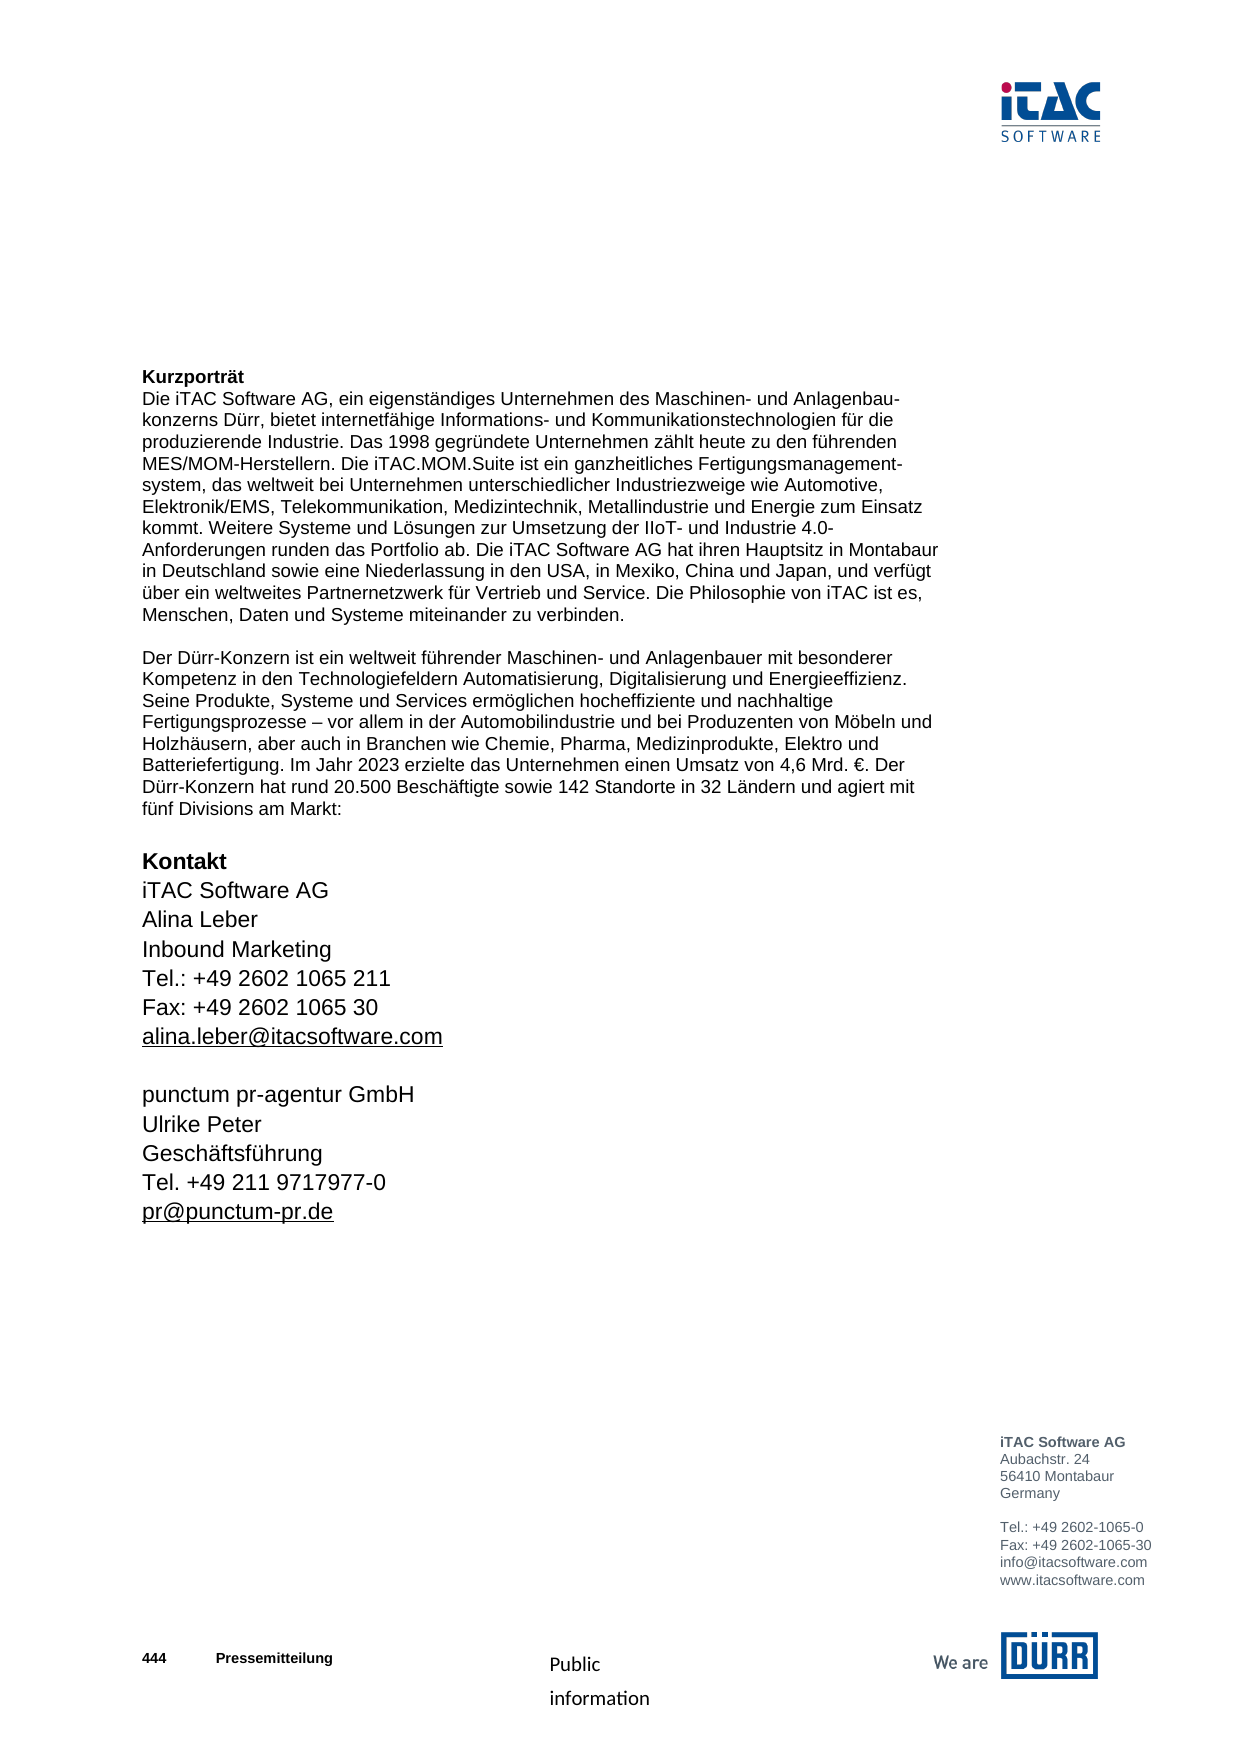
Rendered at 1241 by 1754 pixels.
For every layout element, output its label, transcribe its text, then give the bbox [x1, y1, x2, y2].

text Tel.: +49 2602 1065 211 [142, 962, 951, 991]
text Inbound Marketing [142, 933, 951, 962]
text Alina Leber [142, 904, 951, 933]
text iTAC Software AG [142, 874, 951, 904]
text Geschäftsführung [142, 1137, 951, 1166]
text Tel. +49 211 9717977-0 [142, 1166, 951, 1195]
text Ulrike Peter [142, 1108, 951, 1137]
text punctum pr-agentur GmbH [142, 1079, 951, 1108]
text Kurzporträt [142, 366, 951, 388]
text Der Dürr-Konzern ist ein weltweit führender Maschinen- und Anlagenbauer mit besonderer Kompetenz in den Technologiefeldern Automatisierung, Digitalisierung und Energieeffizienz. Seine Produkte, Systeme und Services ermöglichen hocheffiziente und nachhaltige Fertigungsprozesse – vor allem in der Automobilindustrie und bei Produzenten von Möbeln und Holzhäusern, aber auch in Branchen wie Chemie, Pharma, Medizinprodukte, Elektro und Batteriefertigung. Im Jahr 2023 erzielte das Unternehmen einen Umsatz von 4,6 Mrd. €. Der Dürr-Konzern hat rund 20.500 Beschäftigte sowie 142 Standorte in 32 Ländern und agiert mit fünf Divisions am Markt: [142, 646, 951, 819]
text Kontakt [142, 848, 951, 874]
text Fax: +49 2602 1065 30 [142, 991, 951, 1020]
text alina.leber@itacsoftware.com [142, 1020, 951, 1049]
text Die iTAC Software AG, ein eigenständiges Unternehmen des Maschinen- und Anlagenbaukonzerns Dürr, bietet internetfähige Informations- und Kommunikationstechnologien für die produzierende Industrie. Das 1998 gegründete Unternehmen zählt heute zu den führenden MES/MOM-Herstellern. Die iTAC.MOM.Suite ist ein ganzheitliches Fertigungsmanagementsystem, das weltweit bei Unternehmen unterschiedlicher Industriezweige wie Automotive, Elektronik/EMS, Telekommunikation, Medizintechnik, Metallindustrie und Energie zum Einsatz kommt. Weitere Systeme und Lösungen zur Umsetzung der IIoT- und Industrie 4.0-Anforderungen runden das Portfolio ab. Die iTAC Software AG hat ihren Hauptsitz in Montabaur in Deutschland sowie eine Niederlassung in den USA, in Mexiko, China und Japan, und verfügt über ein weltweites Partnernetzwerk für Vertrieb und Service. Die Philosophie von iTAC ist es, Menschen, Daten und Systeme miteinander zu verbinden. [142, 388, 951, 625]
text pr@punctum-pr.de [142, 1195, 951, 1224]
